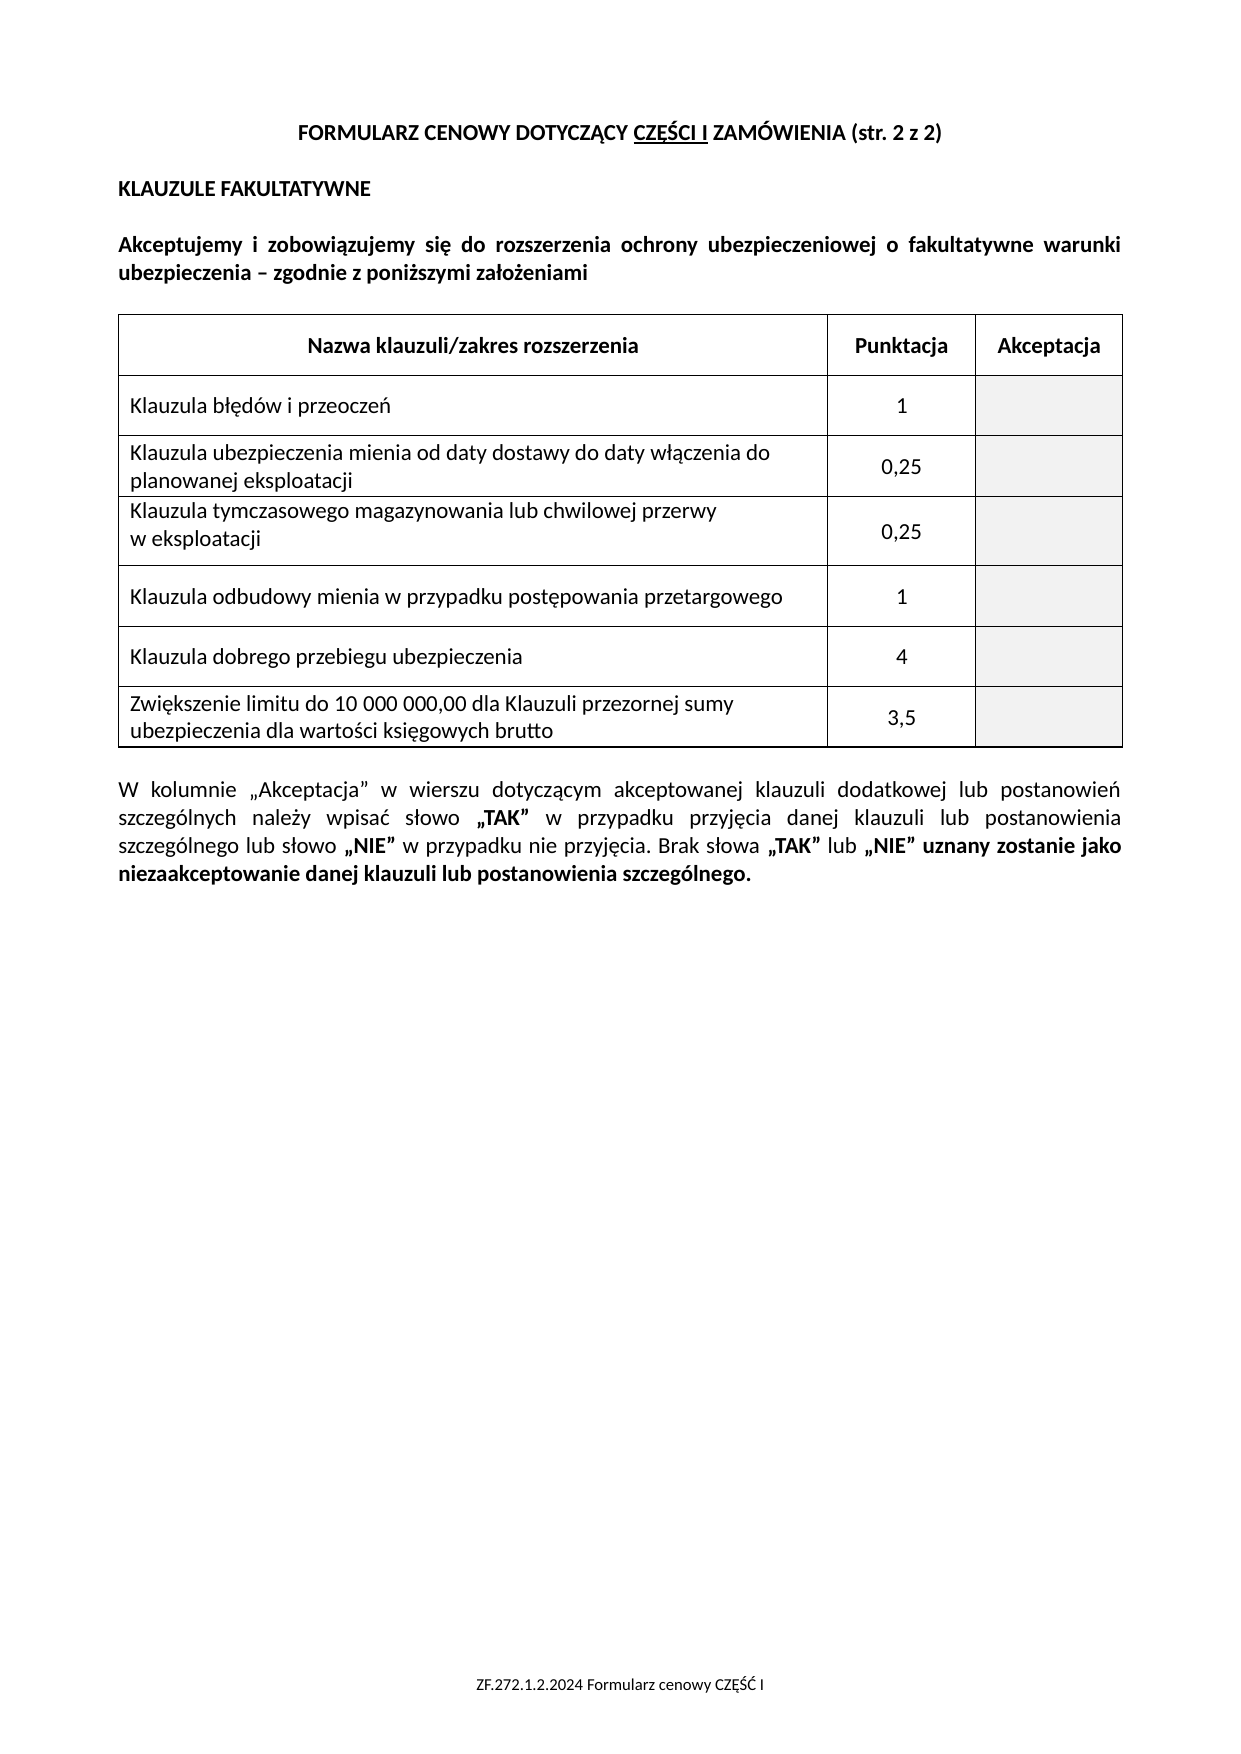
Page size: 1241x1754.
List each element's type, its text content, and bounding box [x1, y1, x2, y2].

text Akceptujemy i zobowiązujemy się do rozszerzenia ochrony ubezpieczeniowej o fakultatywne warunki ubezpieczenia – zgodnie z poniższymi założeniami [118, 230, 1122, 286]
table_cell [976, 497, 1122, 565]
table_cell [976, 687, 1122, 746]
text KLAUZULE FAKULTATYWNE [118, 174, 1122, 202]
table_cell 1 [828, 376, 975, 435]
table_cell [976, 566, 1122, 626]
table_cell Zwiększenie limitu do 10 000 000,00 dla Klauzuli przezornej sumy ubezpieczenia dla wartości księgowych brutto [119, 687, 827, 746]
table_cell 3,5 [828, 687, 975, 746]
table_header Akceptacja [976, 315, 1122, 375]
table_cell 0,25 [828, 497, 975, 565]
table_header Punktacja [828, 315, 975, 375]
text FORMULARZ CENOWY DOTYCZĄCY CZĘŚCI I ZAMÓWIENIA (str. 2 z 2) [118, 118, 1122, 146]
table_cell [976, 627, 1122, 686]
table_cell Klauzula ubezpieczenia mienia od daty dostawy do daty włączenia do planowanej eksploatacji [119, 436, 827, 496]
table_cell 4 [828, 627, 975, 686]
table_cell Klauzula dobrego przebiegu ubezpieczenia [119, 627, 827, 686]
table_cell Klauzula tymczasowego magazynowania lub chwilowej przerwy w eksploatacji [119, 497, 827, 565]
text W kolumnie „Akceptacja” w wierszu dotyczącym akceptowanej klauzuli dodatkowej lub postanowień szczególnych należy wpisać słowo „TAK” w przypadku przyjęcia danej klauzuli lub postanowienia szczególnego lub słowo „NIE” w przypadku nie przyjęcia. Brak słowa „TAK” lub „NIE” uznany zostanie jako niezaakceptowanie danej klauzuli lub postanowienia szczególnego. [118, 775, 1122, 887]
table_cell Klauzula błędów i przeoczeń [119, 376, 827, 435]
table_cell [976, 376, 1122, 435]
table_header Nazwa klauzuli/zakres rozszerzenia [119, 315, 827, 375]
table_cell [976, 436, 1122, 496]
table_cell Klauzula odbudowy mienia w przypadku postępowania przetargowego [119, 566, 827, 626]
table_cell 0,25 [828, 436, 975, 496]
table_cell 1 [828, 566, 975, 626]
